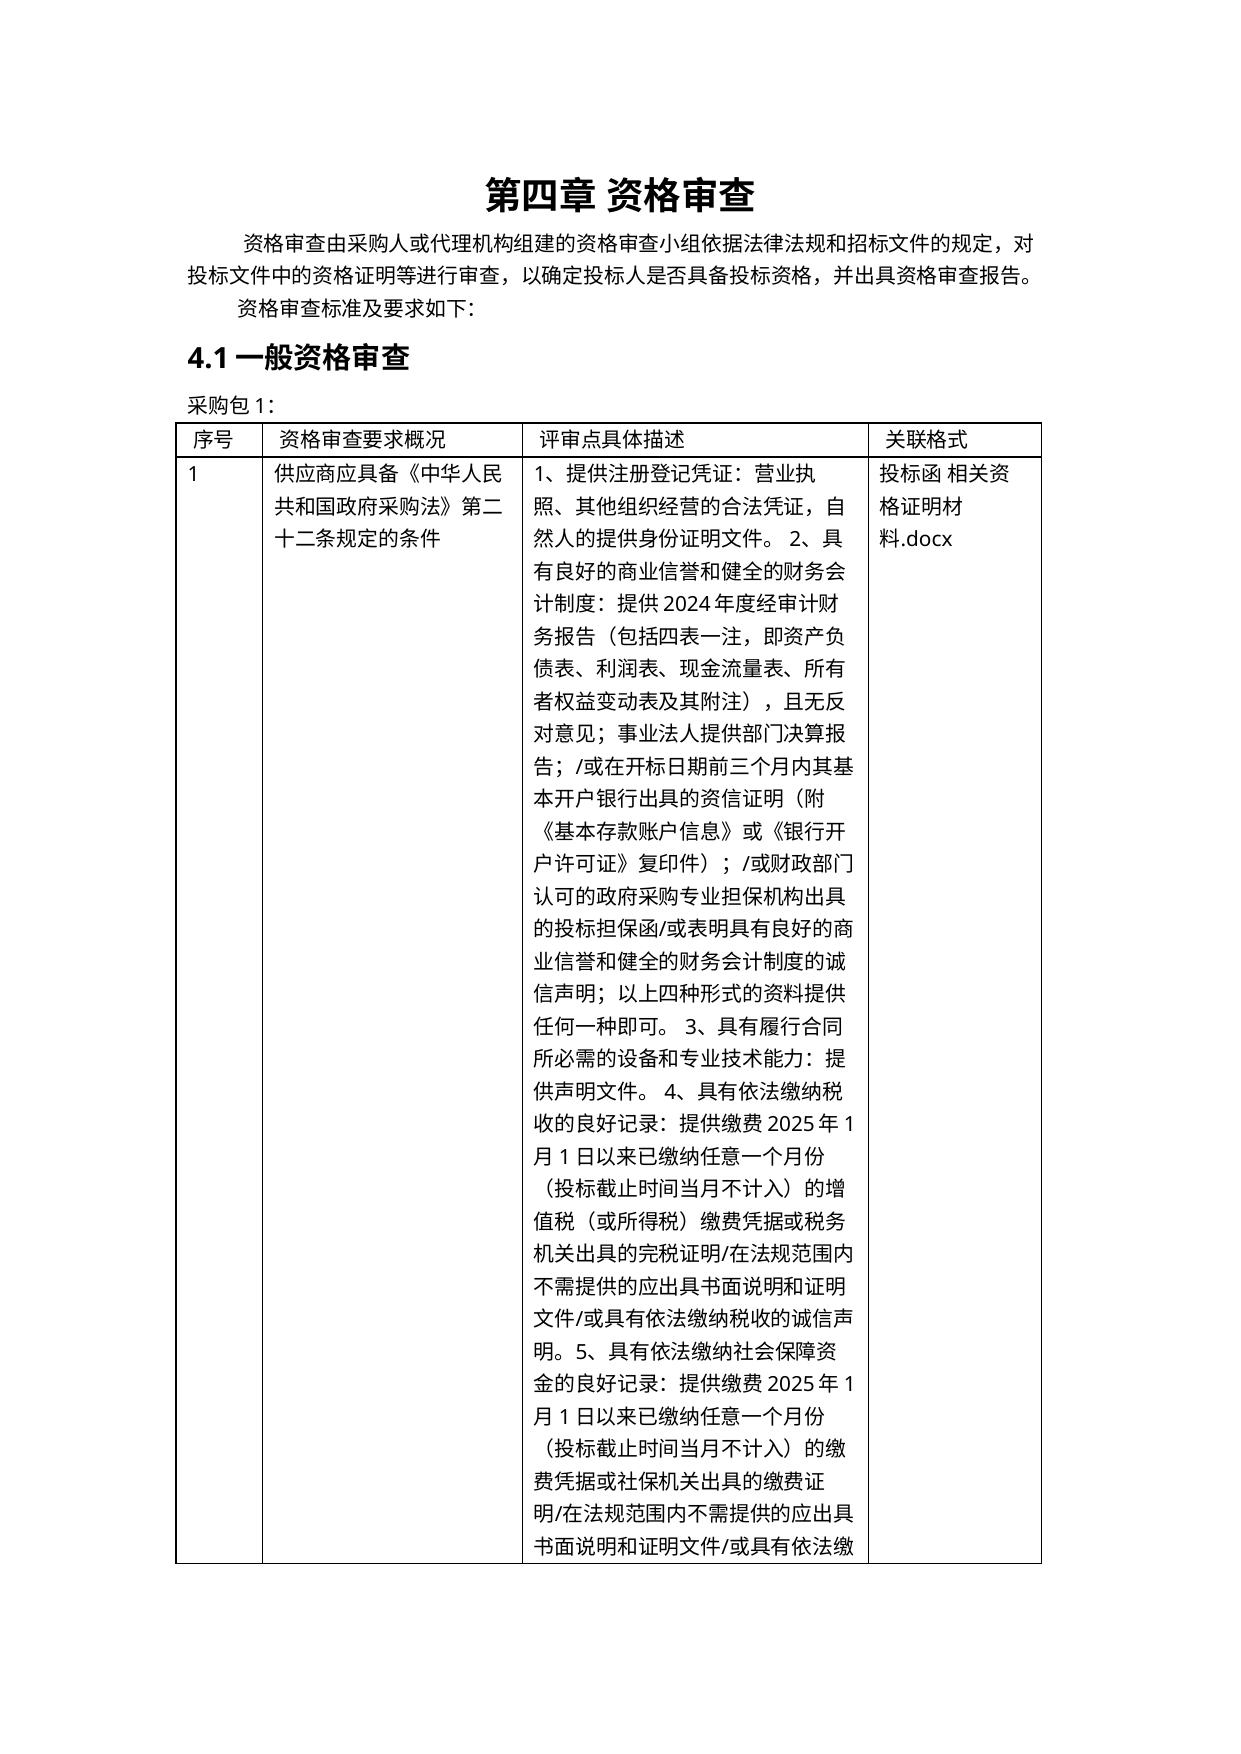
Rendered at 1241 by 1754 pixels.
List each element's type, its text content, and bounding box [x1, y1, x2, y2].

text 资格审查标准及要求如下： [187, 292, 1053, 324]
table_header 评审点具体描述 [523, 424, 868, 456]
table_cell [523, 458, 868, 1563]
text 第四章 资格审查 [187, 162, 1053, 227]
table_header 资格审查要求概况 [263, 424, 522, 456]
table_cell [263, 458, 522, 1563]
text 资格审查由采购人或代理机构组建的资格审查小组依据法律法规和招标文件的规定，对投标文件中的资格证明等进行审查，以确定投标人是否具备投标资格，并出具资格审查报告。 [187, 227, 1053, 292]
text 4.1一般资格审查 [187, 324, 1053, 389]
text 采购包1： [187, 389, 1053, 422]
table_cell 1 [177, 458, 262, 1563]
table_header 关联格式 [869, 424, 1041, 456]
table_header 序号 [177, 424, 262, 456]
table_cell 投标函 相关资格证明材料.docx [869, 458, 1041, 1563]
